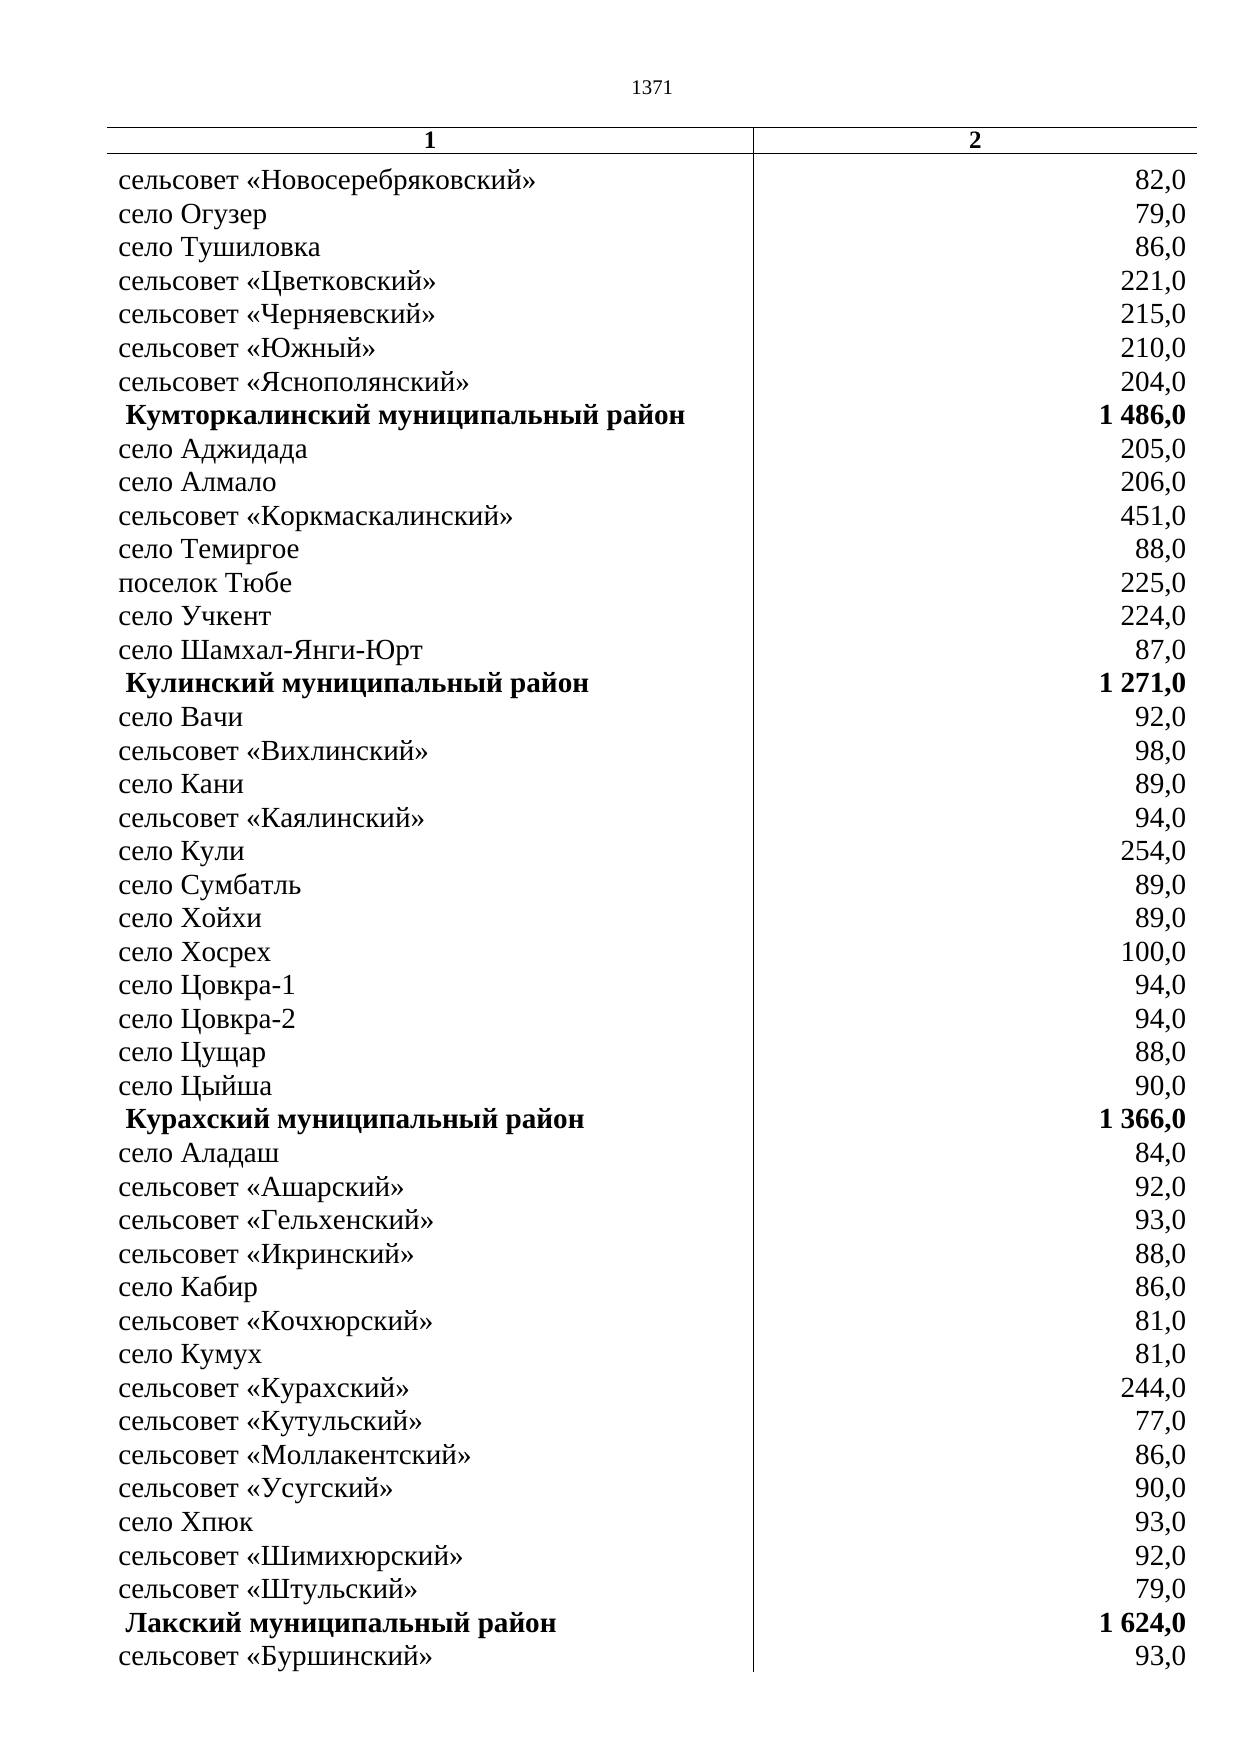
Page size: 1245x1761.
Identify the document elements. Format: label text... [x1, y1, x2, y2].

table_cell [107, 154, 753, 162]
table_cell 87,0 [754, 632, 1197, 666]
table_cell 89,0 [754, 900, 1197, 934]
table_cell 1 366,0 [754, 1102, 1197, 1135]
table_cell 94,0 [754, 800, 1197, 833]
table_cell село Кули [107, 833, 753, 867]
table_cell село Вачи [107, 699, 753, 733]
table_cell село Кумух [107, 1336, 753, 1370]
table_cell 93,0 [754, 1638, 1197, 1672]
table_cell 210,0 [754, 330, 1197, 364]
table_cell 86,0 [754, 230, 1197, 263]
table_cell 93,0 [754, 1202, 1197, 1236]
table_cell Курахский муниципальный район [107, 1102, 753, 1135]
table_cell сельсовет «Новосеребряковский» [107, 163, 753, 196]
table_cell 89,0 [754, 766, 1197, 800]
table_cell 215,0 [754, 297, 1197, 330]
table_cell 224,0 [754, 599, 1197, 632]
table_cell село Алмало [107, 464, 753, 498]
table_cell 86,0 [754, 1269, 1197, 1303]
table_cell 79,0 [754, 196, 1197, 229]
table_cell сельсовет «Курахский» [107, 1370, 753, 1403]
table_header 1 [107, 128, 753, 153]
table_cell 1 486,0 [754, 397, 1197, 431]
table_cell село Кабир [107, 1269, 753, 1303]
table_cell 206,0 [754, 464, 1197, 498]
table_cell село Цовкра-1 [107, 968, 753, 1001]
table_cell 77,0 [754, 1404, 1197, 1437]
table_cell сельсовет «Цветковский» [107, 263, 753, 297]
table_cell село Цущар [107, 1035, 753, 1068]
table_cell 79,0 [754, 1571, 1197, 1605]
table_cell 93,0 [754, 1504, 1197, 1538]
table_cell село Цыйша [107, 1068, 753, 1102]
table_cell сельсовет «Южный» [107, 330, 753, 364]
table_cell 88,0 [754, 1236, 1197, 1269]
table_cell 90,0 [754, 1068, 1197, 1102]
table_cell 88,0 [754, 531, 1197, 565]
table_cell село Темиргое [107, 531, 753, 565]
table_cell 84,0 [754, 1135, 1197, 1169]
table_cell сельсовет «Каялинский» [107, 800, 753, 833]
table_cell село Хпюк [107, 1504, 753, 1538]
table_cell село Тушиловка [107, 230, 753, 263]
table_cell 86,0 [754, 1437, 1197, 1471]
table_cell 82,0 [754, 163, 1197, 196]
table_cell 90,0 [754, 1471, 1197, 1504]
table_cell поселок Тюбе [107, 565, 753, 598]
table_cell сельсовет «Гельхенский» [107, 1202, 753, 1236]
table_cell село Сумбатль [107, 867, 753, 900]
table_cell 81,0 [754, 1336, 1197, 1370]
table_cell 205,0 [754, 431, 1197, 464]
table_cell 244,0 [754, 1370, 1197, 1403]
table_cell 94,0 [754, 1001, 1197, 1034]
table_cell Лакский муниципальный район [107, 1605, 753, 1638]
table_cell 100,0 [754, 934, 1197, 967]
table_cell [754, 154, 1197, 162]
table_cell 92,0 [754, 1169, 1197, 1202]
table_cell сельсовет «Усугский» [107, 1471, 753, 1504]
table_cell село Учкент [107, 599, 753, 632]
table_cell Кумторкалинский муниципальный район [107, 397, 753, 431]
table_cell 1 271,0 [754, 666, 1197, 699]
table_cell село Хосрех [107, 934, 753, 967]
table_cell 92,0 [754, 699, 1197, 733]
table_cell село Аджидада [107, 431, 753, 464]
table_cell сельсовет «Ашарский» [107, 1169, 753, 1202]
table_cell сельсовет «Кутульский» [107, 1404, 753, 1437]
table_cell село Хойхи [107, 900, 753, 934]
table_cell сельсовет «Буршинский» [107, 1638, 753, 1672]
table_cell 94,0 [754, 968, 1197, 1001]
table_cell сельсовет «Черняевский» [107, 297, 753, 330]
table_cell сельсовет «Штульский» [107, 1571, 753, 1605]
table_cell село Цовкра-2 [107, 1001, 753, 1034]
table_cell 81,0 [754, 1303, 1197, 1336]
table_cell сельсовет «Шимихюрский» [107, 1538, 753, 1571]
table_cell 225,0 [754, 565, 1197, 598]
table_cell 88,0 [754, 1035, 1197, 1068]
table_cell 89,0 [754, 867, 1197, 900]
table_cell 254,0 [754, 833, 1197, 867]
table_cell село Аладаш [107, 1135, 753, 1169]
table_cell село Шамхал-Янги-Юрт [107, 632, 753, 666]
table_cell 98,0 [754, 733, 1197, 766]
table_cell село Кани [107, 766, 753, 800]
table_cell сельсовет «Кочхюрский» [107, 1303, 753, 1336]
table_cell село Огузер [107, 196, 753, 229]
table_cell 451,0 [754, 498, 1197, 531]
table_cell сельсовет «Вихлинский» [107, 733, 753, 766]
table_cell 221,0 [754, 263, 1197, 297]
table_cell сельсовет «Коркмаскалинский» [107, 498, 753, 531]
table_cell сельсовет «Моллакентский» [107, 1437, 753, 1471]
table_cell Кулинский муниципальный район [107, 666, 753, 699]
table_header 2 [754, 128, 1197, 153]
table_cell 92,0 [754, 1538, 1197, 1571]
table_cell 204,0 [754, 364, 1197, 397]
table_cell сельсовет «Икринский» [107, 1236, 753, 1269]
table_cell сельсовет «Яснополянский» [107, 364, 753, 397]
table_cell 1 624,0 [754, 1605, 1197, 1638]
